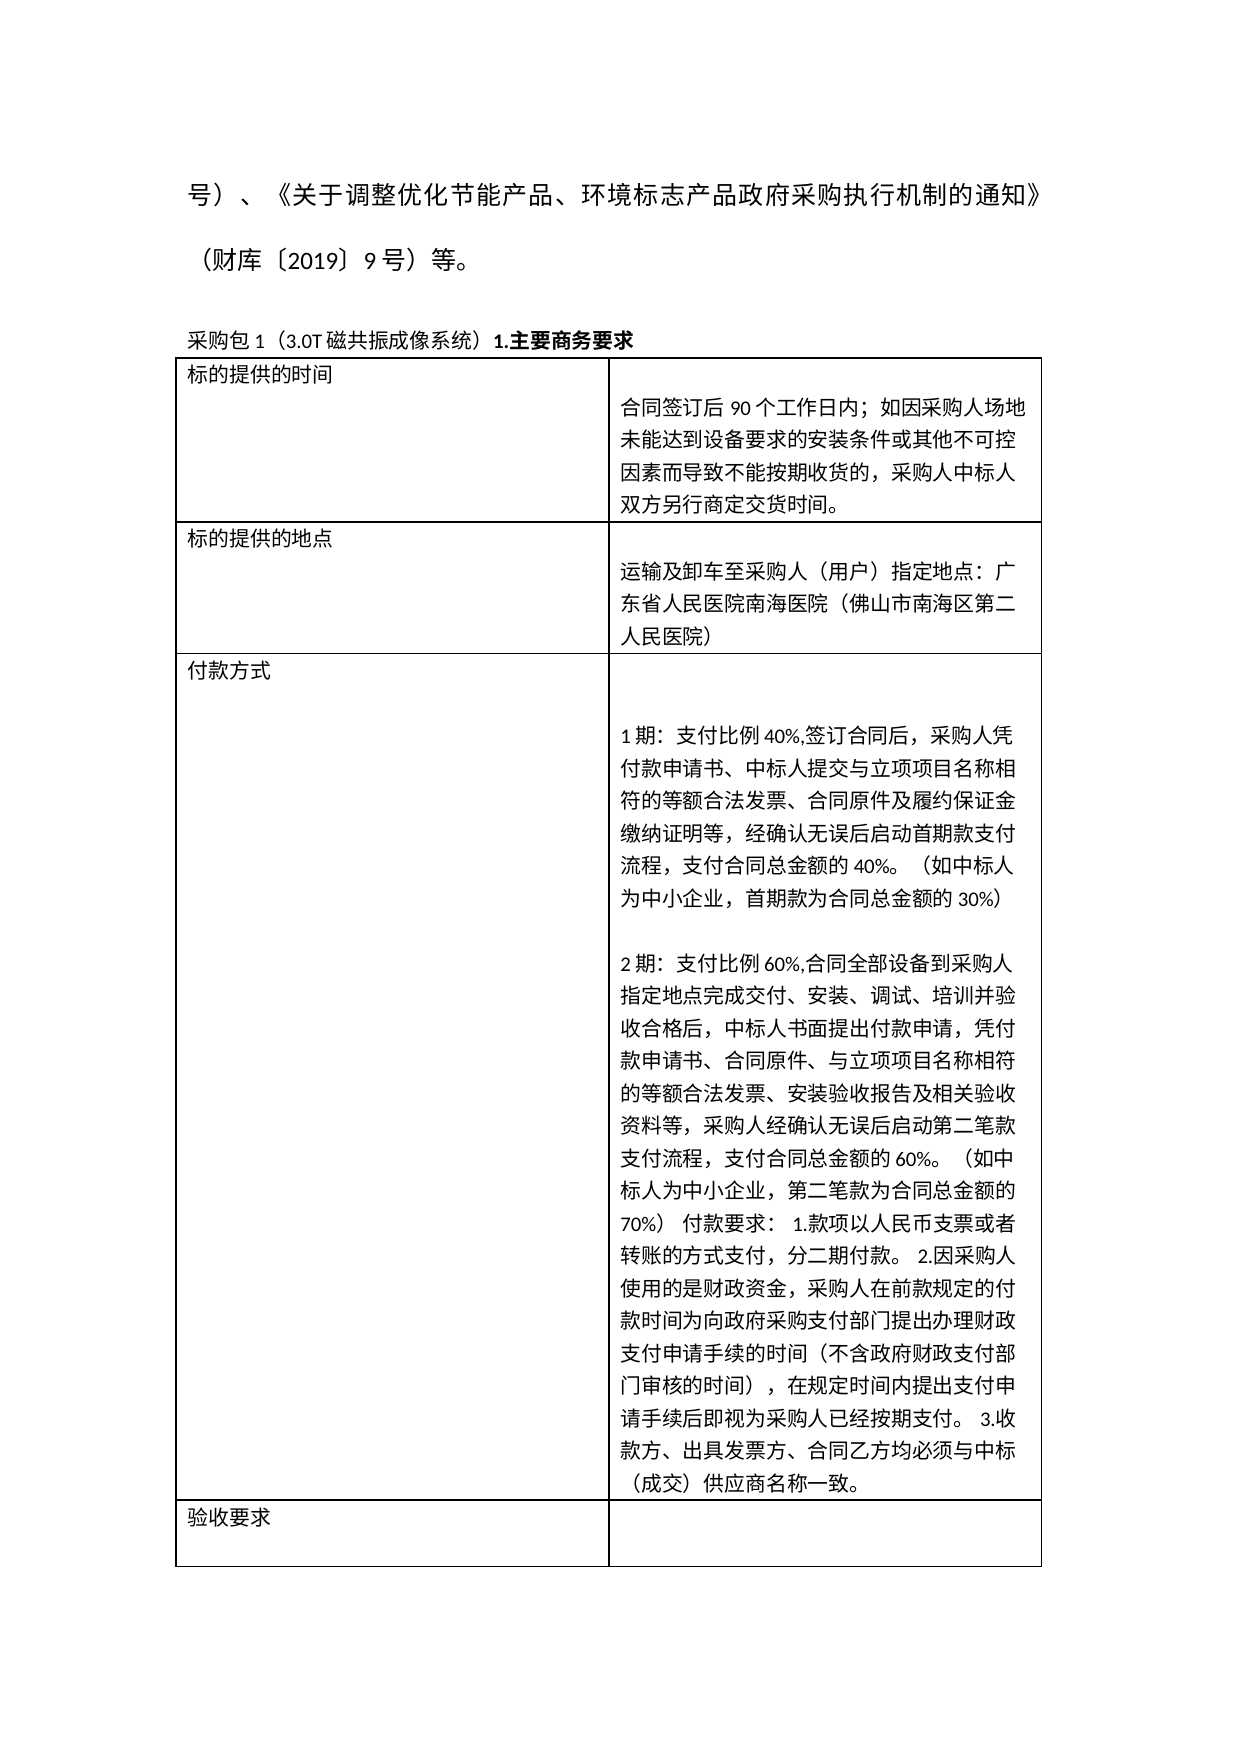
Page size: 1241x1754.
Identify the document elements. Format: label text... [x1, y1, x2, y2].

table_cell 运输及卸车至采购人（用户）指定地点：广东省人民医院南海医院（佛山市南海区第二人民医院） [610, 523, 1041, 653]
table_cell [610, 1501, 1041, 1566]
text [187, 162, 1053, 292]
table_cell 验收要求 [177, 1501, 608, 1566]
text 采购包1（3.0T磁共振成像系统）1.主要商务要求 [187, 324, 1053, 357]
table_header 合同签订后 90个工作日内；如因采购人场地未能达到设备要求的安装条件或其他不可控因素而导致不能按期收货的，采购人中标人双方另行商定交货时间。 [610, 359, 1041, 521]
table_cell 标的提供的地点 [177, 523, 608, 653]
table_cell 付款方式 [177, 654, 608, 1499]
table_header 标的提供的时间 [177, 359, 608, 521]
table_cell 1期：支付比例40%,签订合同后，采购人凭付款申请书、中标人提交与立项项目名称相符的等额合法发票、合同原件及履约保证金缴纳证明等，经确认无误后启动首期款支付流程，支付合同总金额的40%。（如中标人为中小企业，首期款为合同总金额的30%） 2期：支付比例60%,合同全部设备到采购人指定地点完成交付、安装、调试、培训并验收合格后，中标人书面提出付款申请，凭付款申请书、合同原件、与立项项目名称相符的等额合法发票、安装验收报告及相关验收资料等，采购人经确认无误后启动第二笔款支付流程，支付合同总金额的60%。（如中标人为中小企业，第二笔款为合同总金额的70%） 付款要求： 1.款项以人民币支票或者转账的方式支付，分二期付款。 2.因采购人使用的是财政资金，采购人在前款规定的付款时间为向政府采购支付部门提出办理财政支付申请手续的时间（不含政府财政支付部门审核的时间），在规定时间内提出支付申请手续后即视为采购人已经按期支付。 3.收款方、出具发票方、合同乙方均必须与中标（成交）供应商名称一致。 [610, 654, 1041, 1499]
